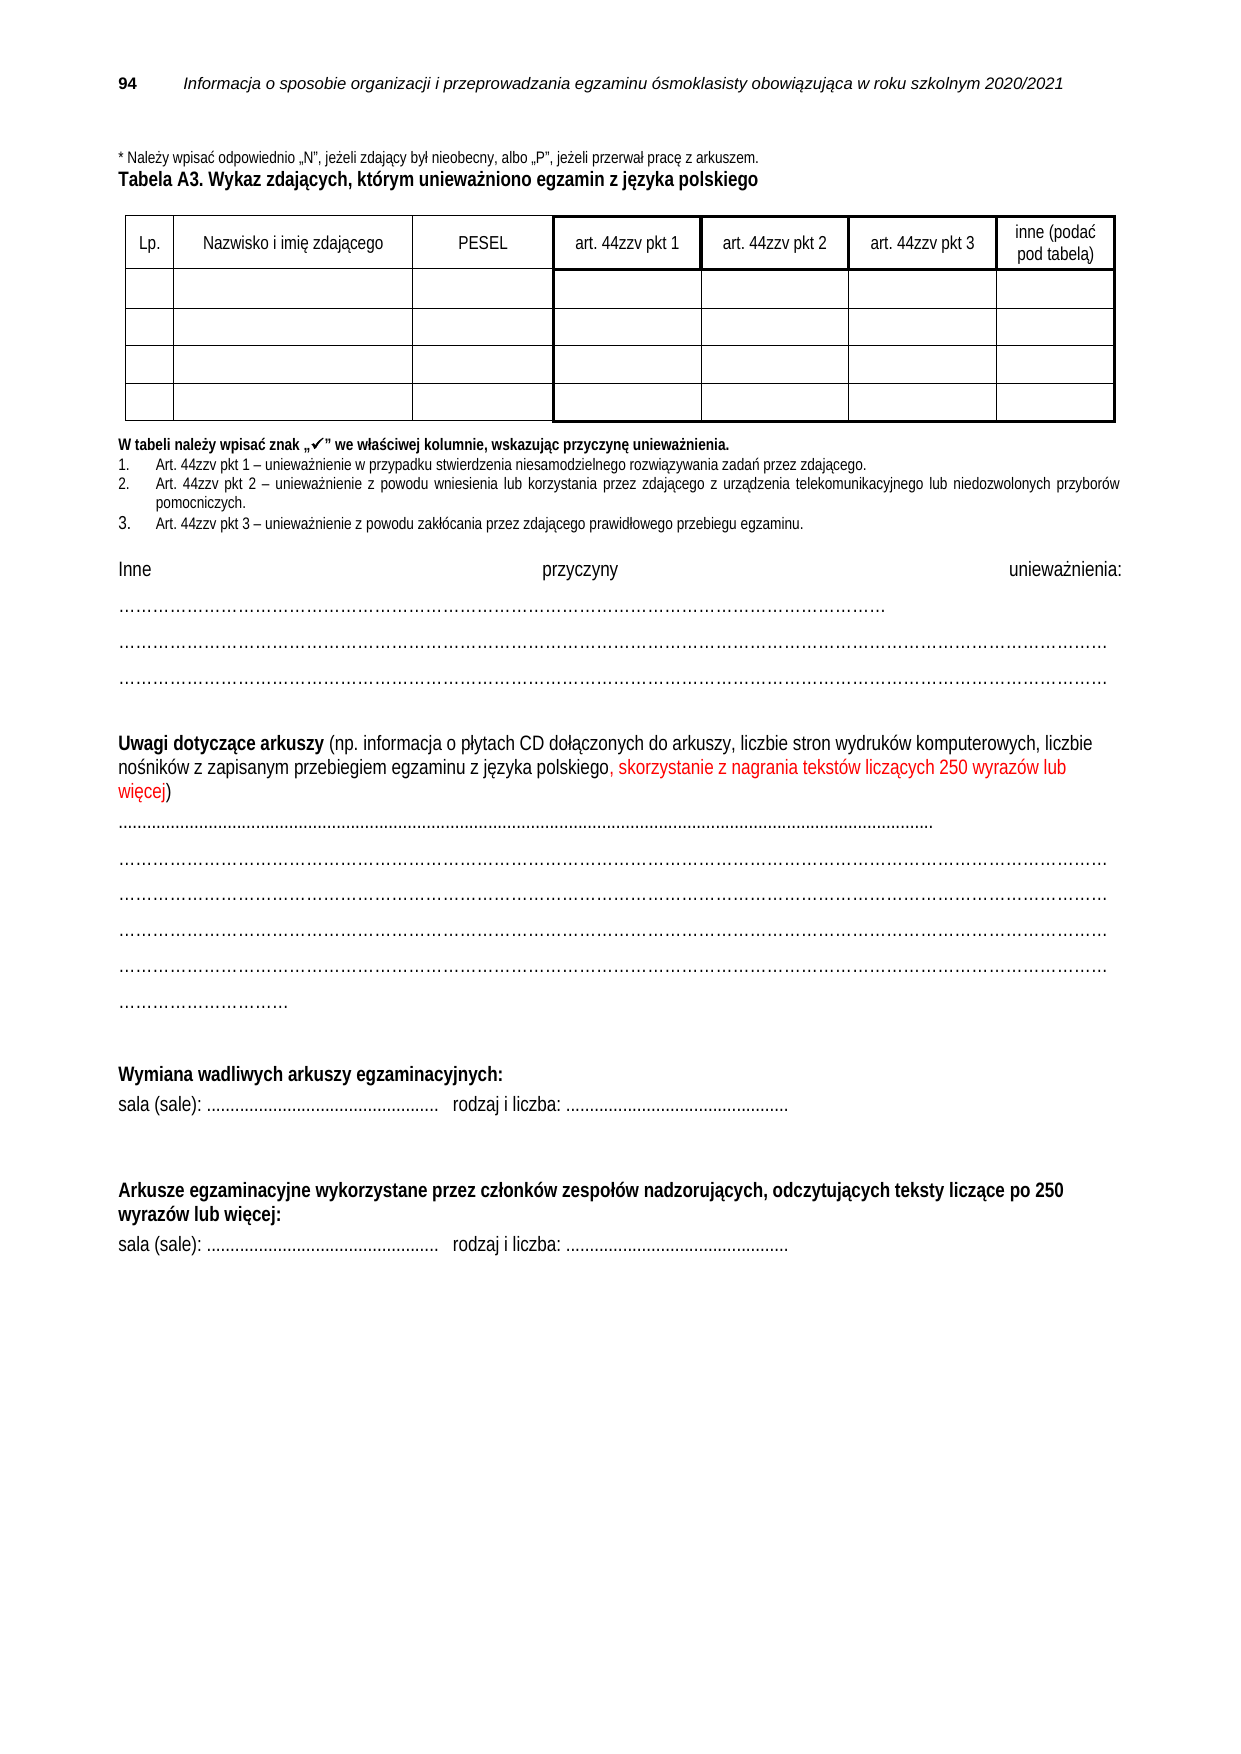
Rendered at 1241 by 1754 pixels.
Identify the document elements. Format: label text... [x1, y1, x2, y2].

text W tabeli należy wpisać znak „” we właściwej kolumnie, wskazując przyczynę unieważnienia. [118, 435, 1122, 454]
table_cell [126, 269, 173, 307]
table_cell [555, 384, 701, 420]
table_header art. 44zzv pkt 3 [850, 218, 995, 268]
table_cell [413, 309, 552, 345]
table_cell [126, 309, 173, 345]
table_cell [849, 271, 996, 307]
list Art. 44zzv pkt 2 – unieważnienie z powodu wniesienia lub korzystania przez zdającego z urządzenia telekomunikacyjnego lub niedozwolonych przyborów pomocniczych. [118, 473, 1122, 512]
table_cell [997, 271, 1113, 307]
table_header Lp. [126, 216, 173, 268]
text * Należy wpisać odpowiednio „N”, jeżeli zdający był nieobecny, albo „P”, jeżeli przerwał pracę z arkuszem. [118, 148, 1122, 167]
table_cell [126, 346, 173, 382]
table_cell [702, 271, 848, 307]
table_header Nazwisko i imię zdającego [174, 216, 412, 268]
table_header art. 44zzv pkt 1 [555, 218, 699, 268]
table_header inne (podać pod tabelą) [998, 218, 1113, 268]
text ............................................................................................................................................................................…………………………………………………………………………………………………………………………………………………………………………………………………………………………………………………………………………………………………………………………………………………………………………………………………………………………………………………………………………………………………………………………………………………………………………………………………………………………………………………………………… [118, 809, 1122, 1013]
text Arkusze egzaminacyjne wykorzystane przez członków zespołów nadzorujących, odczytujących teksty liczące po 250 wyrazów lub więcej: [118, 1178, 1122, 1226]
table_cell [702, 384, 848, 420]
table_cell [174, 346, 412, 382]
table_cell [413, 269, 552, 307]
table_cell [849, 384, 996, 420]
text Uwagi dotyczące arkuszy (np. informacja o płytach CD dołączonych do arkuszy, liczbie stron wydruków komputerowych, liczbie nośników z zapisanym przebiegiem egzaminu z języka polskiego, skorzystanie z nagrania tekstów liczących 250 wyrazów lub więcej) [118, 731, 1122, 803]
text Wymiana wadliwych arkuszy egzaminacyjnych: [118, 1062, 1122, 1086]
table_header art. 44zzv pkt 2 [703, 218, 847, 268]
list Art. 44zzv pkt 1 – unieważnienie w przypadku stwierdzenia niesamodzielnego rozwiązywania zadań przez zdającego. [118, 454, 1122, 473]
table_cell [174, 269, 412, 307]
table_cell [849, 346, 996, 382]
text …………………………………………………………………………………………………………………………………………………………………………………………………………………………………………………………………………………………………………………… [118, 629, 1122, 689]
table_cell [997, 384, 1113, 420]
table_cell [849, 309, 996, 345]
table_cell [702, 309, 848, 345]
table_cell [997, 346, 1113, 382]
text Inne przyczyny unieważnienia: ……………………………………………………………………………………………………………………… [118, 557, 1122, 617]
table_cell [997, 309, 1113, 345]
list Art. 44zzv pkt 3 – unieważnienie z powodu zakłócania przez zdającego prawidłowego przebiegu egzaminu. [118, 512, 1122, 533]
table_cell [413, 384, 552, 420]
table_header PESEL [413, 216, 552, 268]
table_cell [413, 346, 552, 382]
text sala (sale): ................................................. rodzaj i liczba: ............................................... [118, 1232, 1122, 1256]
table_cell [702, 346, 848, 382]
table_cell [174, 384, 412, 420]
table_cell [555, 309, 701, 345]
table_cell [174, 309, 412, 345]
text Tabela A3. Wykaz zdających, którym unieważniono egzamin z języka polskiego [118, 167, 1122, 191]
table_cell [555, 346, 701, 382]
text sala (sale): ................................................. rodzaj i liczba: ............................................... [118, 1092, 1122, 1116]
table_cell [555, 271, 701, 307]
table_cell [126, 384, 173, 420]
